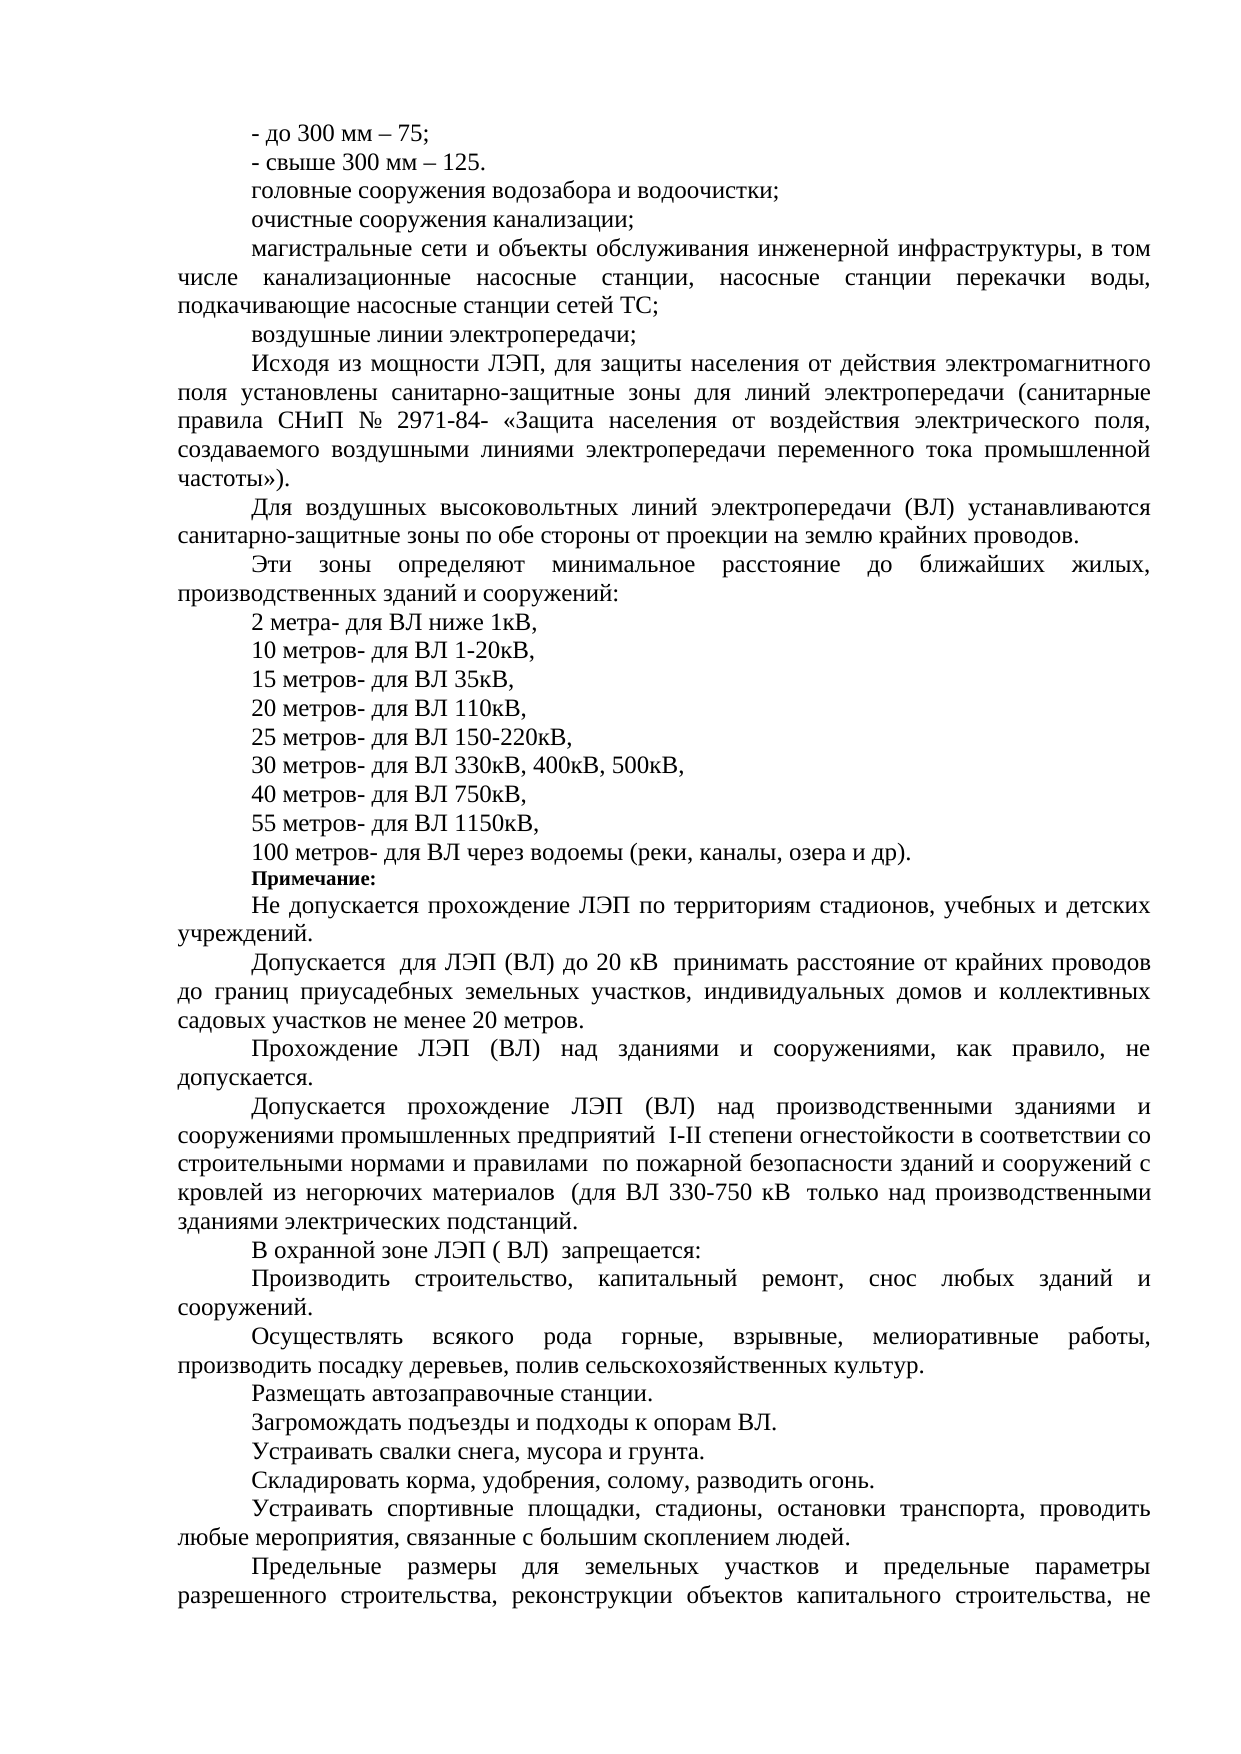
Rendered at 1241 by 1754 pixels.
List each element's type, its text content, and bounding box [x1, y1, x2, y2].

text Допускается для ЛЭП (ВЛ) до 20 кВ принимать расстояние от крайних проводов до границ приусадебных земельных участков, индивидуальных домов и коллективных садовых участков не менее . [177, 947, 1152, 1033]
text - до – 75; [177, 118, 1152, 147]
text Допускается прохождение ЛЭП (ВЛ) над производственными зданиями и сооружениями промышленных предприятий I-II степени огнестойкости в соответствии со строительными нормами и правилами по пожарной безопасности зданий и сооружений с кровлей из негорючих материалов (для ВЛ 330-750 кВ только над производственными зданиями электрических подстанций. [177, 1091, 1152, 1235]
text Для воздушных высоковольтных линий электропередачи (ВЛ) устанавливаются санитарно-защитные зоны по обе стороны от проекции на землю крайних проводов. [177, 492, 1152, 549]
text воздушные линии электропередачи; [177, 319, 1152, 348]
text 20 метров- для ВЛ 110кВ, [177, 693, 1152, 722]
text 10 метров- для ВЛ 1-20кВ, [177, 636, 1152, 664]
text 100 метров- для ВЛ через водоемы (реки, каналы, озера и др). [177, 837, 1152, 866]
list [177, 1551, 1152, 1608]
text 55 метров- для ВЛ 1150кВ, [177, 808, 1152, 837]
text Примечание: [177, 866, 1152, 890]
text 40 метров- для ВЛ 750кВ, [177, 779, 1152, 808]
list Устраивать свалки снега, мусора и грунта. [177, 1436, 1152, 1465]
text магистральные сети и объекты обслуживания инженерной инфраструктуры, в том числе канализационные насосные станции, насосные станции перекачки воды, подкачивающие насосные станции сетей ТС; [177, 233, 1152, 319]
list Устраивать спортивные площадки, стадионы, остановки транспорта, проводить любые мероприятия, связанные с большим скоплением людей. [177, 1493, 1152, 1551]
list Размещать автозаправочные станции. [177, 1378, 1152, 1407]
text Эти зоны определяют минимальное расстояние до ближайших жилых, производственных зданий и сооружений: [177, 549, 1152, 607]
text - свыше – 125. [177, 147, 1152, 176]
text В охранной зоне ЛЭП ( ВЛ) запрещается: [177, 1235, 1152, 1263]
list Осуществлять всякого рода горные, взрывные, мелиоративные работы, производить посадку деревьев, полив сельскохозяйственных культур. [177, 1321, 1152, 1378]
text головные сооружения водозабора и водоочистки; [177, 176, 1152, 204]
text Прохождение ЛЭП (ВЛ) над зданиями и сооружениями, как правило, не допускается. [177, 1033, 1152, 1091]
text 15 метров- для ВЛ 35кВ, [177, 664, 1152, 693]
list Складировать корма, удобрения, солому, разводить огонь. [177, 1465, 1152, 1493]
text 25 метров- для ВЛ 150-220кВ, [177, 722, 1152, 751]
text Не допускается прохождение ЛЭП по территориям стадионов, учебных и детских учреждений. [177, 890, 1152, 947]
text 2 метра- для ВЛ ниже 1кВ, [177, 607, 1152, 636]
text Исходя из мощности ЛЭП, для защиты населения от действия электромагнитного поля установлены санитарно-защитные зоны для линий электропередачи (санитарные правила СНиП № 2971-84- «Защита населения от воздействия электрического поля, создаваемого воздушными линиями электропередачи переменного тока промышленной частоты»). [177, 348, 1152, 492]
list Производить строительство, капитальный ремонт, снос любых зданий и сооружений. [177, 1263, 1152, 1321]
text 30 метров- для ВЛ 330кВ, 400кВ, 500кВ, [177, 751, 1152, 779]
list Загромождать подъезды и подходы к опорам ВЛ. [177, 1407, 1152, 1436]
text очистные сооружения канализации; [177, 204, 1152, 233]
